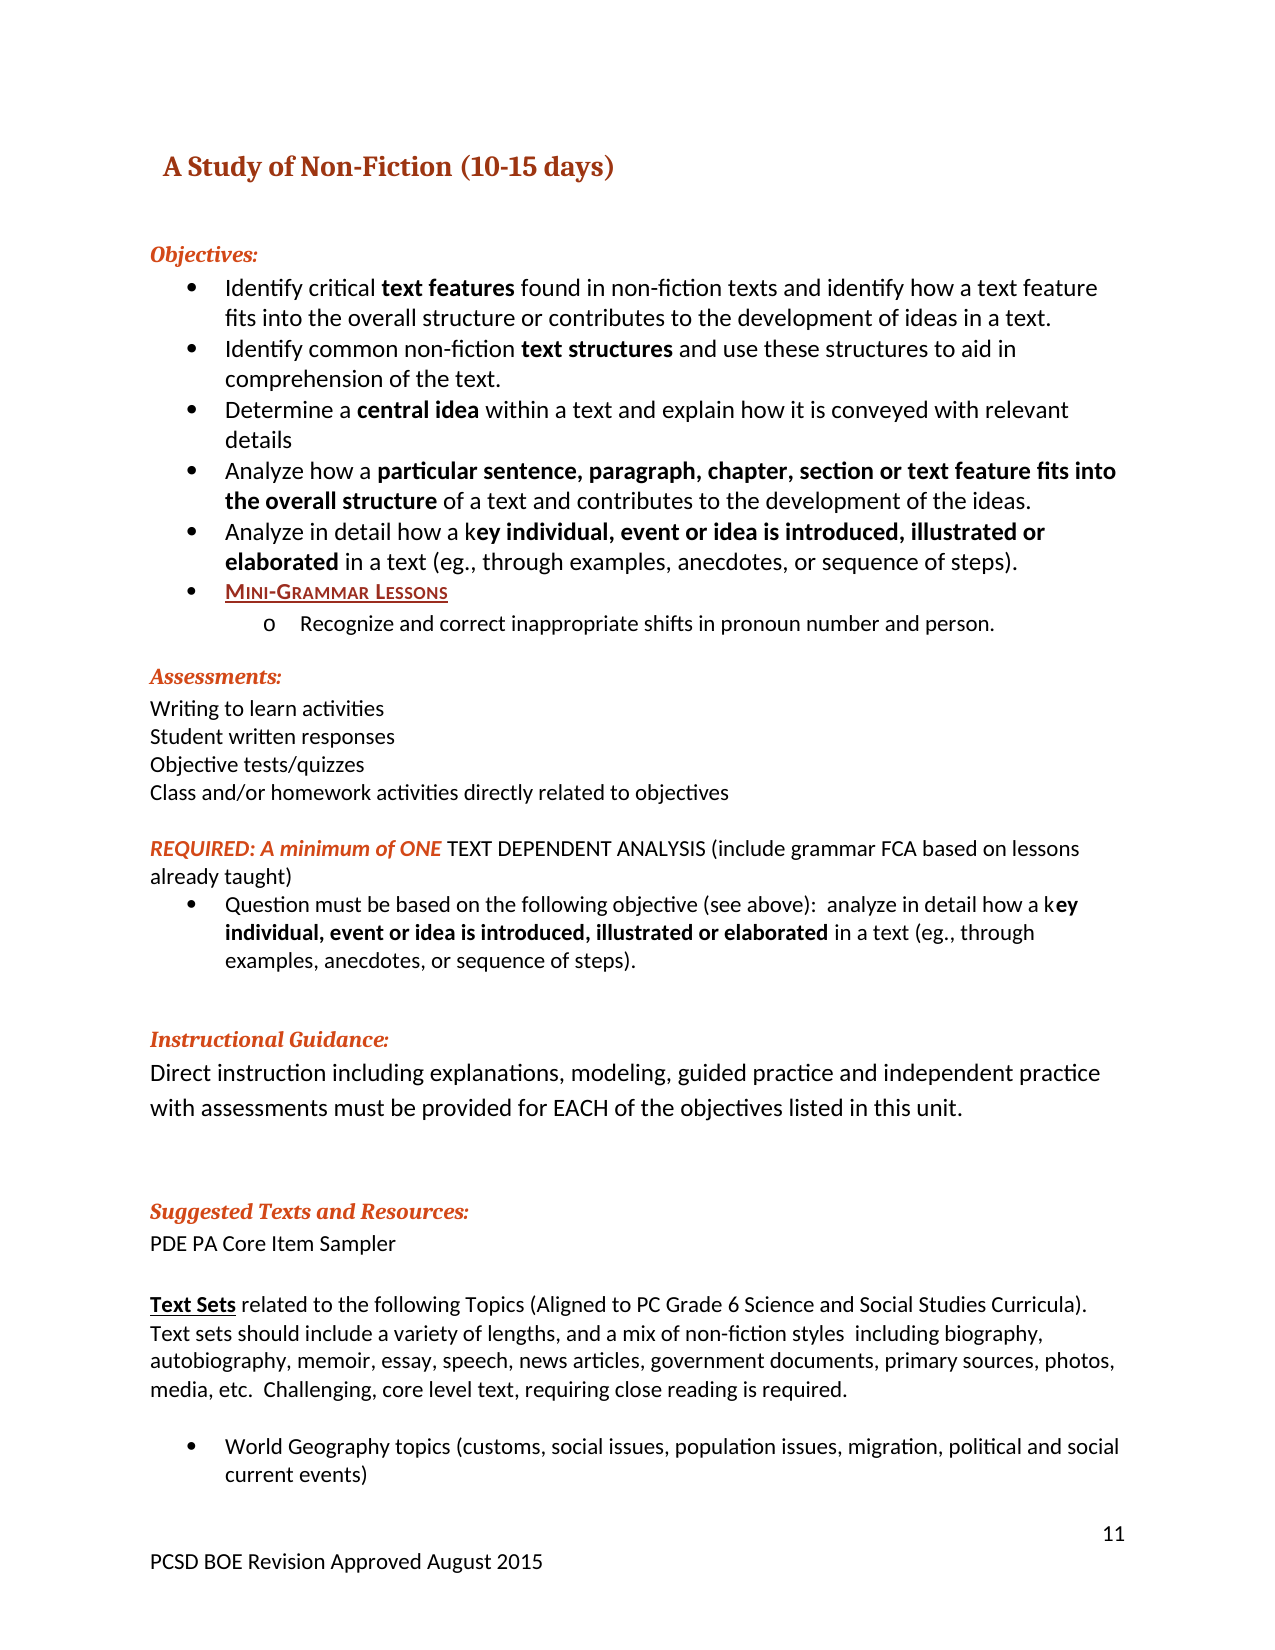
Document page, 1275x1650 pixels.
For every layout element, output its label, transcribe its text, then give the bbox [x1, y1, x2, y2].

list World Geography topics (customs, social issues, population issues, migration, political and social current events) [187, 1432, 1125, 1488]
list Analyze in detail how a key individual, event or idea is introduced, illustrated or elaborated in a text (eg., through examples, anecdotes, or sequence of steps). [187, 516, 1125, 577]
text REQUIRED: A minimum of ONE TEXT DEPENDENT ANALYSIS (include grammar FCA based on lessons already taught) [150, 806, 1125, 890]
text Writing to learn activities Student written responses Objective tests/quizzes Class and/or homework activities directly related to objectives [150, 694, 1125, 806]
text Text Sets related to the following Topics (Aligned to PC Grade 6 Science and Social Studies Curricula). Text sets should include a variety of lengths, and a mix of non-fiction styles including biography, autobiography, memoir, essay, speech, news articles, government documents, primary sources, photos, media, etc. Challenging, core level text, requiring close reading is required. [150, 1291, 1125, 1403]
subtitle Instructional Guidance: [150, 1027, 1125, 1053]
subtitle Objectives: [150, 242, 1125, 268]
text Direct instruction including explanations, modeling, guided practice and independent practice with assessments must be provided for EACH of the objectives listed in this unit. [150, 1057, 1125, 1123]
list Analyze how a particular sentence, paragraph, chapter, section or text feature fits into the overall structure of a text and contributes to the development of the ideas. [187, 455, 1125, 516]
list Identify common non-fiction text structures and use these structures to aid in comprehension of the text. [187, 333, 1125, 394]
subtitle Assessments: [150, 663, 1125, 690]
text PDE PA Core Item Sampler [150, 1229, 1125, 1257]
list Determine a central idea within a text and explain how it is conveyed with relevant details [187, 394, 1125, 455]
subtitle A Study of Non-Fiction (10-15 days) [150, 150, 1125, 183]
list Identify critical text features found in non-fiction texts and identify how a text feature fits into the overall structure or contributes to the development of ideas in a text. [187, 272, 1125, 333]
list Recognize and correct inappropriate shifts in pronoun number and person. [262, 609, 1125, 638]
list Question must be based on the following objective (see above): analyze in detail how a key individual, event or idea is introduced, illustrated or elaborated in a text (eg., through examples, anecdotes, or sequence of steps). [187, 890, 1125, 974]
subtitle Suggested Texts and Resources: [150, 1199, 1125, 1225]
list Mini-Grammar Lessons [187, 577, 1125, 605]
